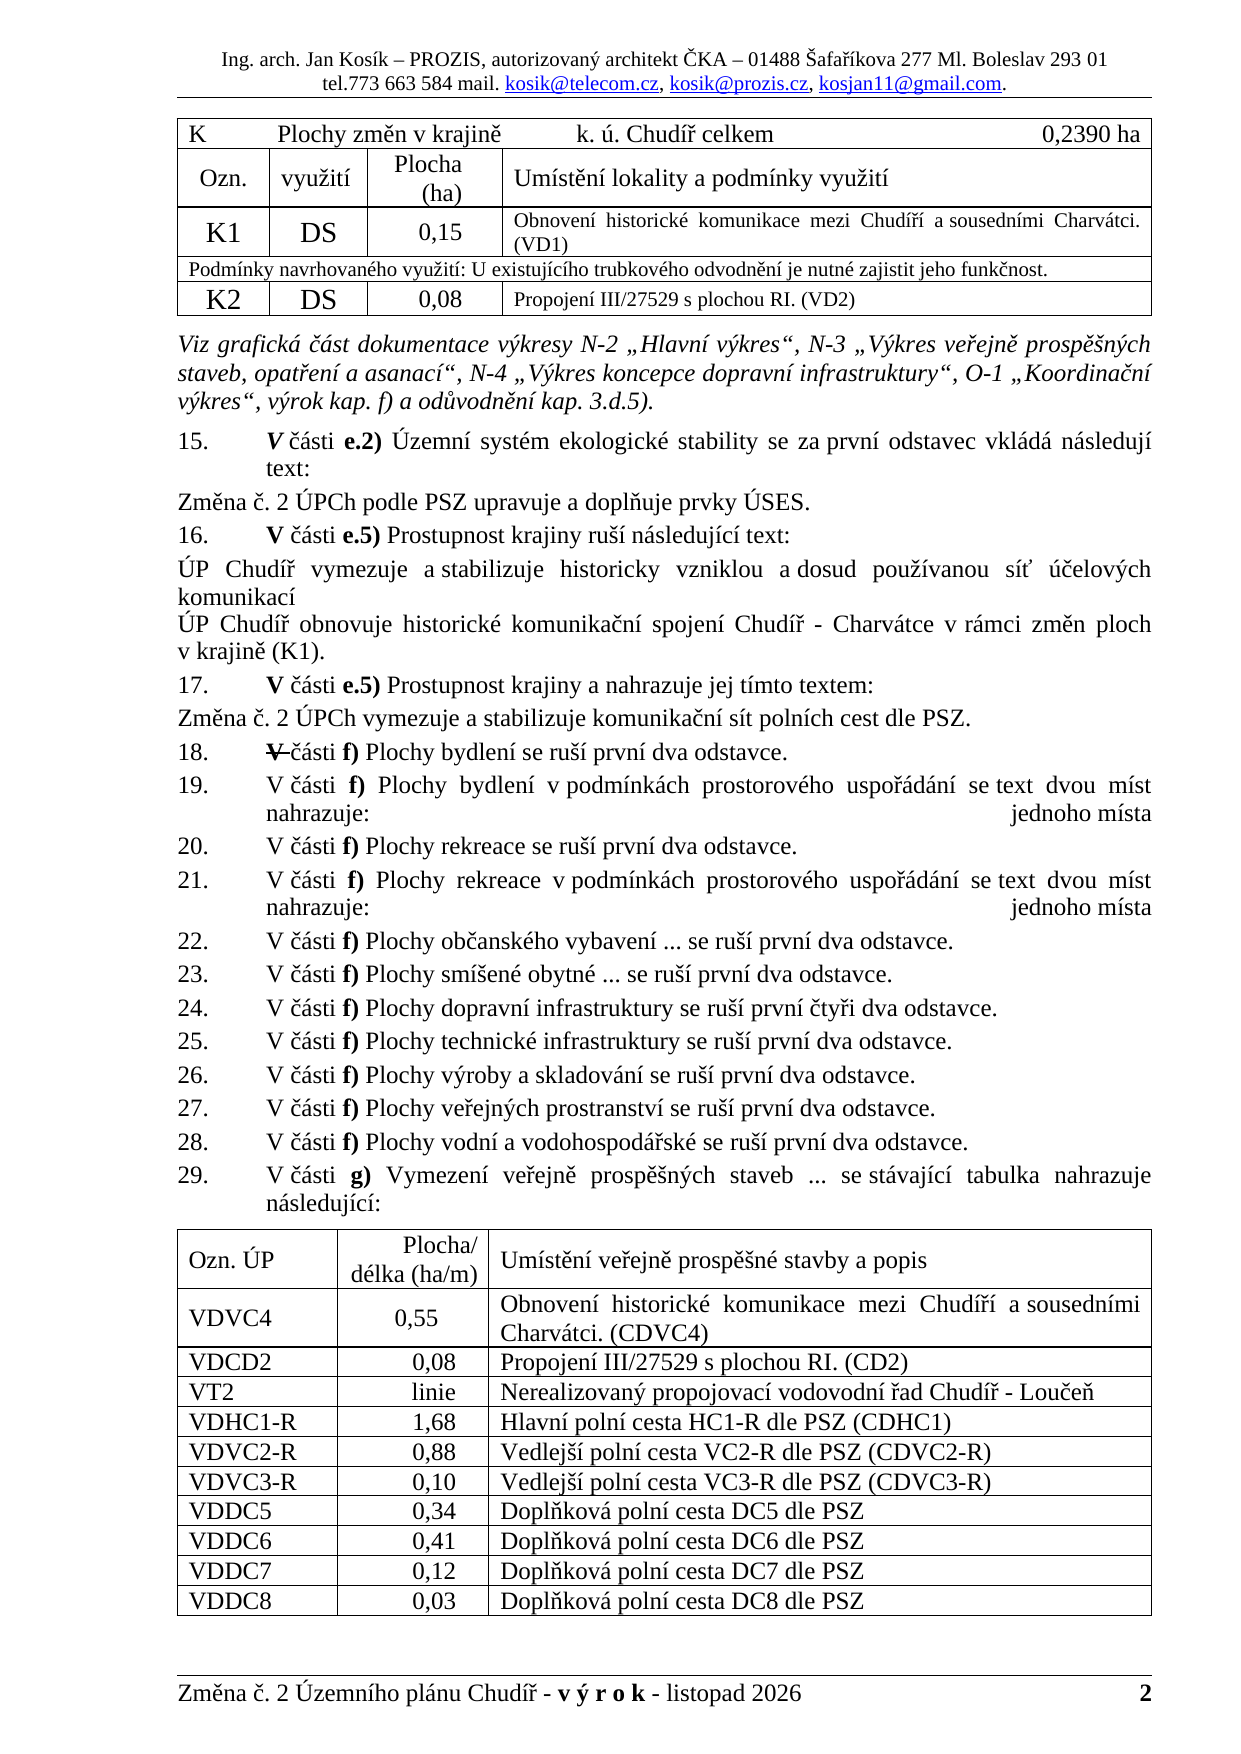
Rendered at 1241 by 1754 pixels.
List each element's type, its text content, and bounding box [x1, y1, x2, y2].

table_cell Doplňková polní cesta DC7 dle PSZ [489, 1556, 1151, 1585]
table_cell VDVC3-R [178, 1467, 337, 1495]
list V části f) Plochy rekreace se ruší první dva odstavce. [177, 833, 1152, 860]
text Změna č. 2 ÚPCh podle PSZ upravuje a doplňuje prvky ÚSES. [177, 488, 1152, 516]
table_cell Plocha (ha) [368, 149, 502, 206]
table_cell VT2 [178, 1377, 337, 1406]
table_cell Doplňková polní cesta DC6 dle PSZ [489, 1526, 1151, 1555]
table_cell VDVC4 [178, 1289, 337, 1346]
table_cell 0,34 [338, 1496, 488, 1525]
table_cell Propojení III/27529 s plochou RI. (CD2) [489, 1348, 1151, 1376]
table_cell Doplňková polní cesta DC5 dle PSZ [489, 1496, 1151, 1525]
table_cell 0,10 [338, 1467, 488, 1495]
table_cell Vedlejší polní cesta VC3-R dle PSZ (CDVC3-R) [489, 1467, 1151, 1495]
table_cell 0,08 [338, 1348, 488, 1376]
table_cell DS [270, 282, 367, 315]
table_cell Doplňková polní cesta DC8 dle PSZ [489, 1586, 1151, 1614]
list V části f) Plochy veřejných prostranství se ruší první dva odstavce. [177, 1095, 1152, 1122]
table_cell 0,41 [338, 1526, 488, 1555]
list V části e.2) Územní systém ekologické stability se za první odstavec vkládá následují text: [177, 428, 1152, 482]
table_header K Plochy změn v krajině k. ú. Chudíř celkem 0,2390 ha [178, 119, 1151, 148]
list V části f) Plochy dopravní infrastruktury se ruší první čtyři dva odstavce. [177, 994, 1152, 1022]
table_cell Podmínky navrhovaného využití: U existujícího trubkového odvodnění je nutné zajistit jeho funkčnost. [178, 257, 1151, 281]
table_header Plocha/délka (ha/m) [338, 1230, 488, 1288]
table_cell Ozn. [178, 149, 269, 206]
table_cell Obnovení historické komunikace mezi Chudíří a sousedními Charvátci. (VD1) [503, 208, 1151, 256]
table_cell VDVC2-R [178, 1437, 337, 1466]
table_cell Hlavní polní cesta HC1-R dle PSZ (CDHC1) [489, 1407, 1151, 1436]
table_cell VDDC6 [178, 1526, 337, 1555]
list V části f) Plochy výroby a skladování se ruší první dva odstavce. [177, 1061, 1152, 1089]
list V části f) Plochy rekreace v podmínkách prostorového uspořádání se text dvou míst nahrazuje: jednoho místa [177, 866, 1152, 921]
table_cell VDDC5 [178, 1496, 337, 1525]
table_cell 1,68 [338, 1407, 488, 1436]
table_cell 0,08 [368, 282, 502, 315]
list V části f) Plochy občanského vybavení ... se ruší první dva odstavce. [177, 927, 1152, 954]
table_cell 0,15 [368, 208, 502, 256]
list V části e.5) Prostupnost krajiny a nahrazuje jej tímto textem: [177, 671, 1152, 698]
table_cell VDCD2 [178, 1348, 337, 1376]
table_cell K2 [178, 282, 269, 315]
table_cell Obnovení historické komunikace mezi Chudíří a sousedními Charvátci. (CDVC4) [489, 1289, 1151, 1346]
table_cell VDDC8 [178, 1586, 337, 1614]
table_cell linie [338, 1377, 488, 1406]
table_cell Propojení III/27529 s plochou RI. (VD2) [503, 282, 1151, 315]
table_header Umístění veřejně prospěšné stavby a popis [489, 1230, 1151, 1288]
table_cell VDDC7 [178, 1556, 337, 1585]
table_cell využití [270, 149, 367, 206]
list V části f) Plochy technické infrastruktury se ruší první dva odstavce. [177, 1028, 1152, 1055]
text Změna č. 2 ÚPCh vymezuje a stabilizuje komunikační sít polních cest dle PSZ. [177, 705, 1152, 732]
list V části f) Plochy smíšené obytné ... se ruší první dva odstavce. [177, 961, 1152, 988]
table_cell Umístění lokality a podmínky využití [503, 149, 1151, 206]
text ÚP Chudíř vymezuje a stabilizuje historicky vzniklou a dosud používanou síť účelových komunikací [177, 556, 1152, 610]
table_cell DS [270, 208, 367, 256]
list V části f) Plochy bydlení v podmínkách prostorového uspořádání se text dvou míst nahrazuje: jednoho místa [177, 772, 1152, 827]
table_cell K1 [178, 208, 269, 256]
table_cell 0,03 [338, 1586, 488, 1614]
list V části f) Plochy bydlení se ruší první dva odstavce. [177, 738, 1152, 766]
list V části f) Plochy vodní a vodohospodářské se ruší první dva odstavce. [177, 1128, 1152, 1156]
table_cell VDHC1-R [178, 1407, 337, 1436]
table_cell 0,55 [338, 1289, 488, 1346]
text ÚP Chudíř obnovuje historické komunikační spojení Chudíř - Charvátce v rámci změn ploch v krajině (K1). [177, 610, 1152, 665]
table_cell Nerealizovaný propojovací vodovodní řad Chudíř - Loučeň [489, 1377, 1151, 1406]
list V části g) Vymezení veřejně prospěšných staveb ... se stávající tabulka nahrazuje následující: [177, 1162, 1152, 1217]
table_cell Vedlejší polní cesta VC2-R dle PSZ (CDVC2-R) [489, 1437, 1151, 1466]
table_header Ozn. ÚP [178, 1230, 337, 1288]
text Viz grafická část dokumentace výkresy N-2 „Hlavní výkres“, N-3 „Výkres veřejně prospěšných staveb, opatření a asanací“, N-4 „Výkres koncepce dopravní infrastruktury“, O-1 „Koordinační výkres“, výrok kap. f) a odůvodnění kap. 3.d.5). [177, 329, 1152, 415]
table_cell 0,88 [338, 1437, 488, 1466]
list V části e.5) Prostupnost krajiny ruší následující text: [177, 522, 1152, 549]
table_cell 0,12 [338, 1556, 488, 1585]
